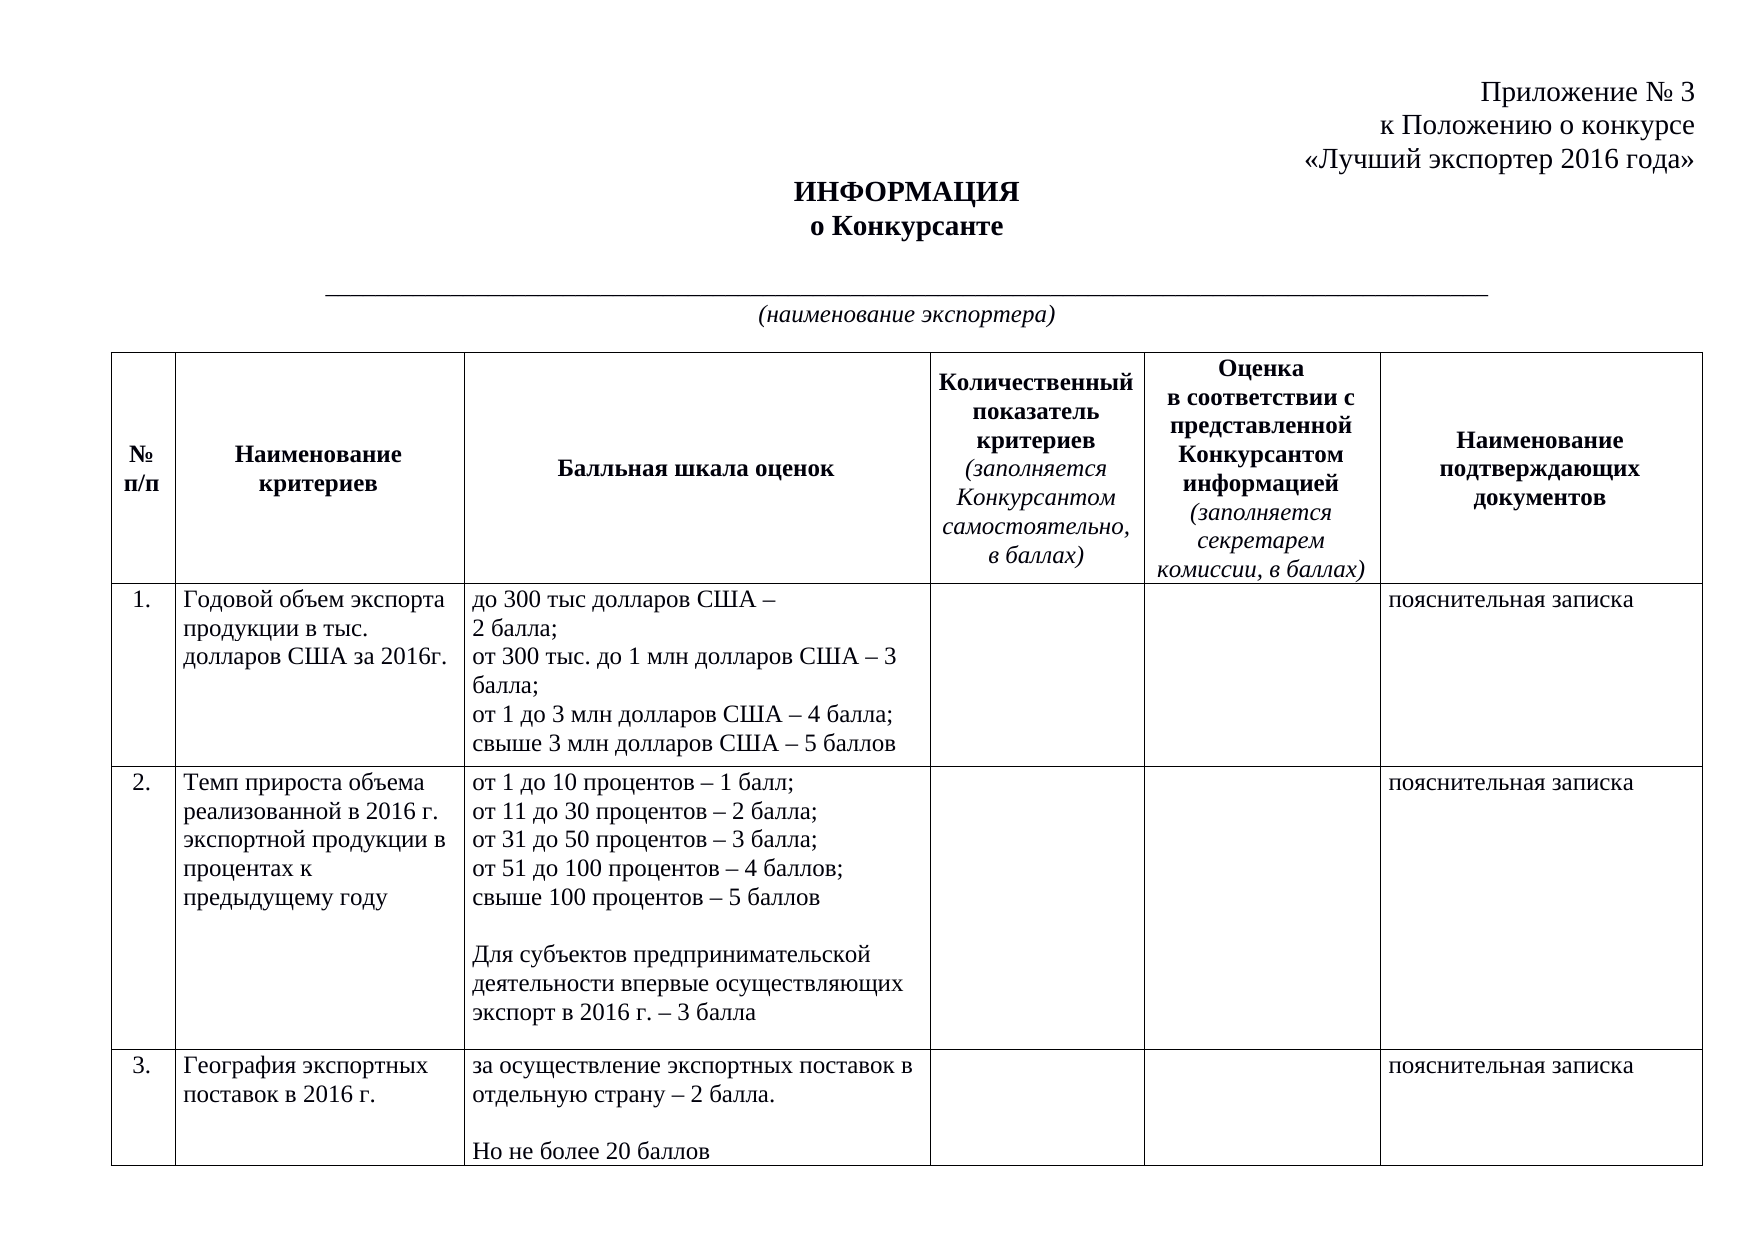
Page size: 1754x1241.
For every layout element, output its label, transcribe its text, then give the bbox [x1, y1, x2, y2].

text к Положению о конкурсе [685, 107, 1695, 141]
table_cell 1. [112, 584, 175, 766]
table_cell 3. [112, 1050, 175, 1165]
table_header № п/п [112, 353, 175, 583]
table_cell [1145, 767, 1380, 1049]
text о Конкурсанте [118, 208, 1695, 242]
table_cell 2. [112, 767, 175, 1049]
table_cell Годовой объем экспорта продукции в тыс. долларов США за 2016г. [176, 584, 464, 766]
table_cell за осуществление экспортных поставок в отдельную страну – 2 балла. Но не более 20 баллов [465, 1050, 930, 1165]
table_header Наименование критериев [176, 353, 464, 583]
table_cell [931, 584, 1144, 766]
table_cell Темп прироста объема реализованной в 2016 г. экспортной продукции в процентах к предыдущему году [176, 767, 464, 1049]
table_cell пояснительная записка [1381, 1050, 1702, 1165]
text _____________________________________________________________________________________________ [118, 270, 1695, 299]
text Приложение № 3 [685, 74, 1695, 107]
table_header Количественный показатель критериев (заполняется Конкурсантом самостоятельно, в баллах) [931, 353, 1144, 583]
text ИНФОРМАЦИЯ [118, 174, 1695, 208]
table_cell пояснительная записка [1381, 584, 1702, 766]
table_header Оценка в соответствии с представленной Конкурсантом информацией (заполняется секретарем комиссии, в баллах) [1145, 353, 1380, 583]
table_cell [931, 767, 1144, 1049]
table_cell География экспортных поставок в 2016 г. [176, 1050, 464, 1165]
table_cell [1145, 1050, 1380, 1165]
table_cell от 1 до 10 процентов – 1 балл; от 11 до 30 процентов – 2 балла; от 31 до 50 процентов – 3 балла; от 51 до 100 процентов – 4 баллов; свыше 100 процентов – 5 баллов Для субъектов предпринимательской деятельности впервые осуществляющих экспорт в 2016 г. – 3 балла [465, 767, 930, 1049]
table_header Наименование подтверждающих документов [1381, 353, 1702, 583]
table_cell [931, 1050, 1144, 1165]
table_header Балльная шкала оценок [465, 353, 930, 583]
table_cell [1145, 584, 1380, 766]
table_cell пояснительная записка [1381, 767, 1702, 1049]
text (наименование экспортера) [118, 299, 1695, 328]
text «Лучший экспортер 2016 года» [685, 141, 1695, 174]
table_cell до 300 тыс долларов США – 2 балла; от 300 тыс. до 1 млн долларов США – 3 балла; от 1 до 3 млн долларов США – 4 балла; свыше 3 млн долларов США – 5 баллов [465, 584, 930, 766]
